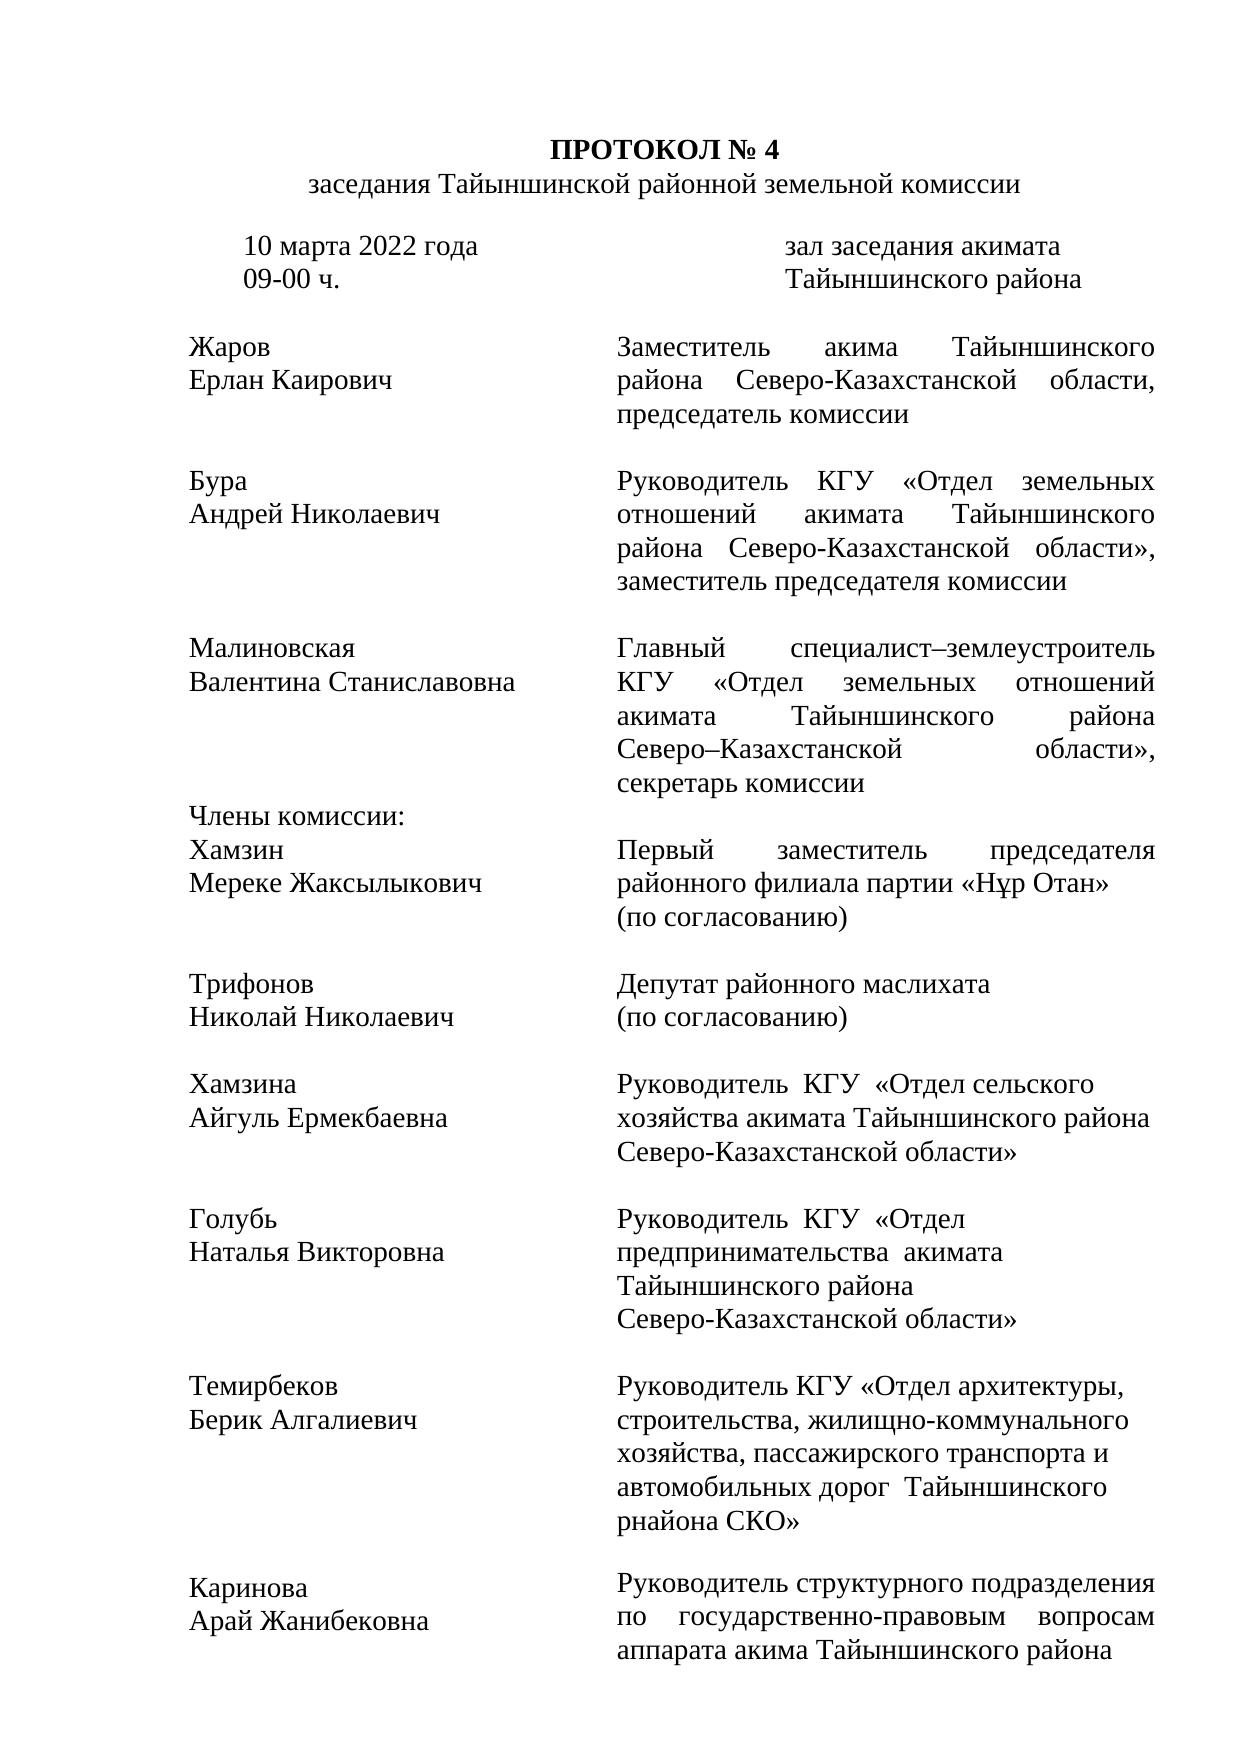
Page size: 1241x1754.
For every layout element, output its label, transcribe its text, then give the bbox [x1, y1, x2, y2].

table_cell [177, 1536, 605, 1670]
table_cell Голубь Наталья Викторовна Темирбеков Берик Алгалиевич [177, 1201, 605, 1536]
table_cell Бура Андрей Николаевич [177, 463, 605, 631]
text 10 марта 2022 года зал заседания акимата [177, 228, 1152, 262]
table_header Жаров Ерлан Каирович [177, 329, 605, 463]
table_cell Первый заместитель председателя районного филиала партии «Нұр Отан» (по согласованию) Депутат районного маслихата (по согласованию) Руководитель КГУ «Отдел сельского хозяйства акимата Тайыншинского района Северо-Казахстанской области» [605, 832, 1167, 1201]
table_cell Хамзин Мереке Жаксылыкович Трифонов Николай Николаевич Хамзина Айгуль Ермекбаевна [177, 832, 605, 1201]
table_header Заместитель акима Тайыншинского района Северо-Казахстанской области, председатель комиссии [605, 329, 1167, 463]
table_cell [605, 1536, 1167, 1670]
table_cell Главный специалист–землеустроитель КГУ «Отдел земельных отношений акимата Тайыншинского района Северо–Казахстанской области», секретарь комиссии [605, 631, 1167, 832]
subtitle заседания Тайыншинской районной земельной комиссии [177, 166, 1152, 199]
table_cell Руководитель КГУ «Отдел предпринимательства акимата Тайыншинского района Северо-Казахстанской области» Руководитель КГУ «Отдел архитектуры, строительства, жилищно-коммунального хозяйства, пассажирского транспорта и автомобильных дорог Тайыншинского рнайона СКО» [605, 1201, 1167, 1536]
table_cell Малиновская Валентина Станиславовна Члены комиссии: [177, 631, 605, 832]
text 09-00 ч. Тайыншинского района [177, 262, 1152, 295]
subtitle ПРОТОКОЛ № 4 [177, 132, 1152, 166]
table_cell Руководитель КГУ «Отдел земельных отношений акимата Тайыншинского района Северо-Казахстанской области», заместитель председателя комиссии [605, 463, 1167, 631]
